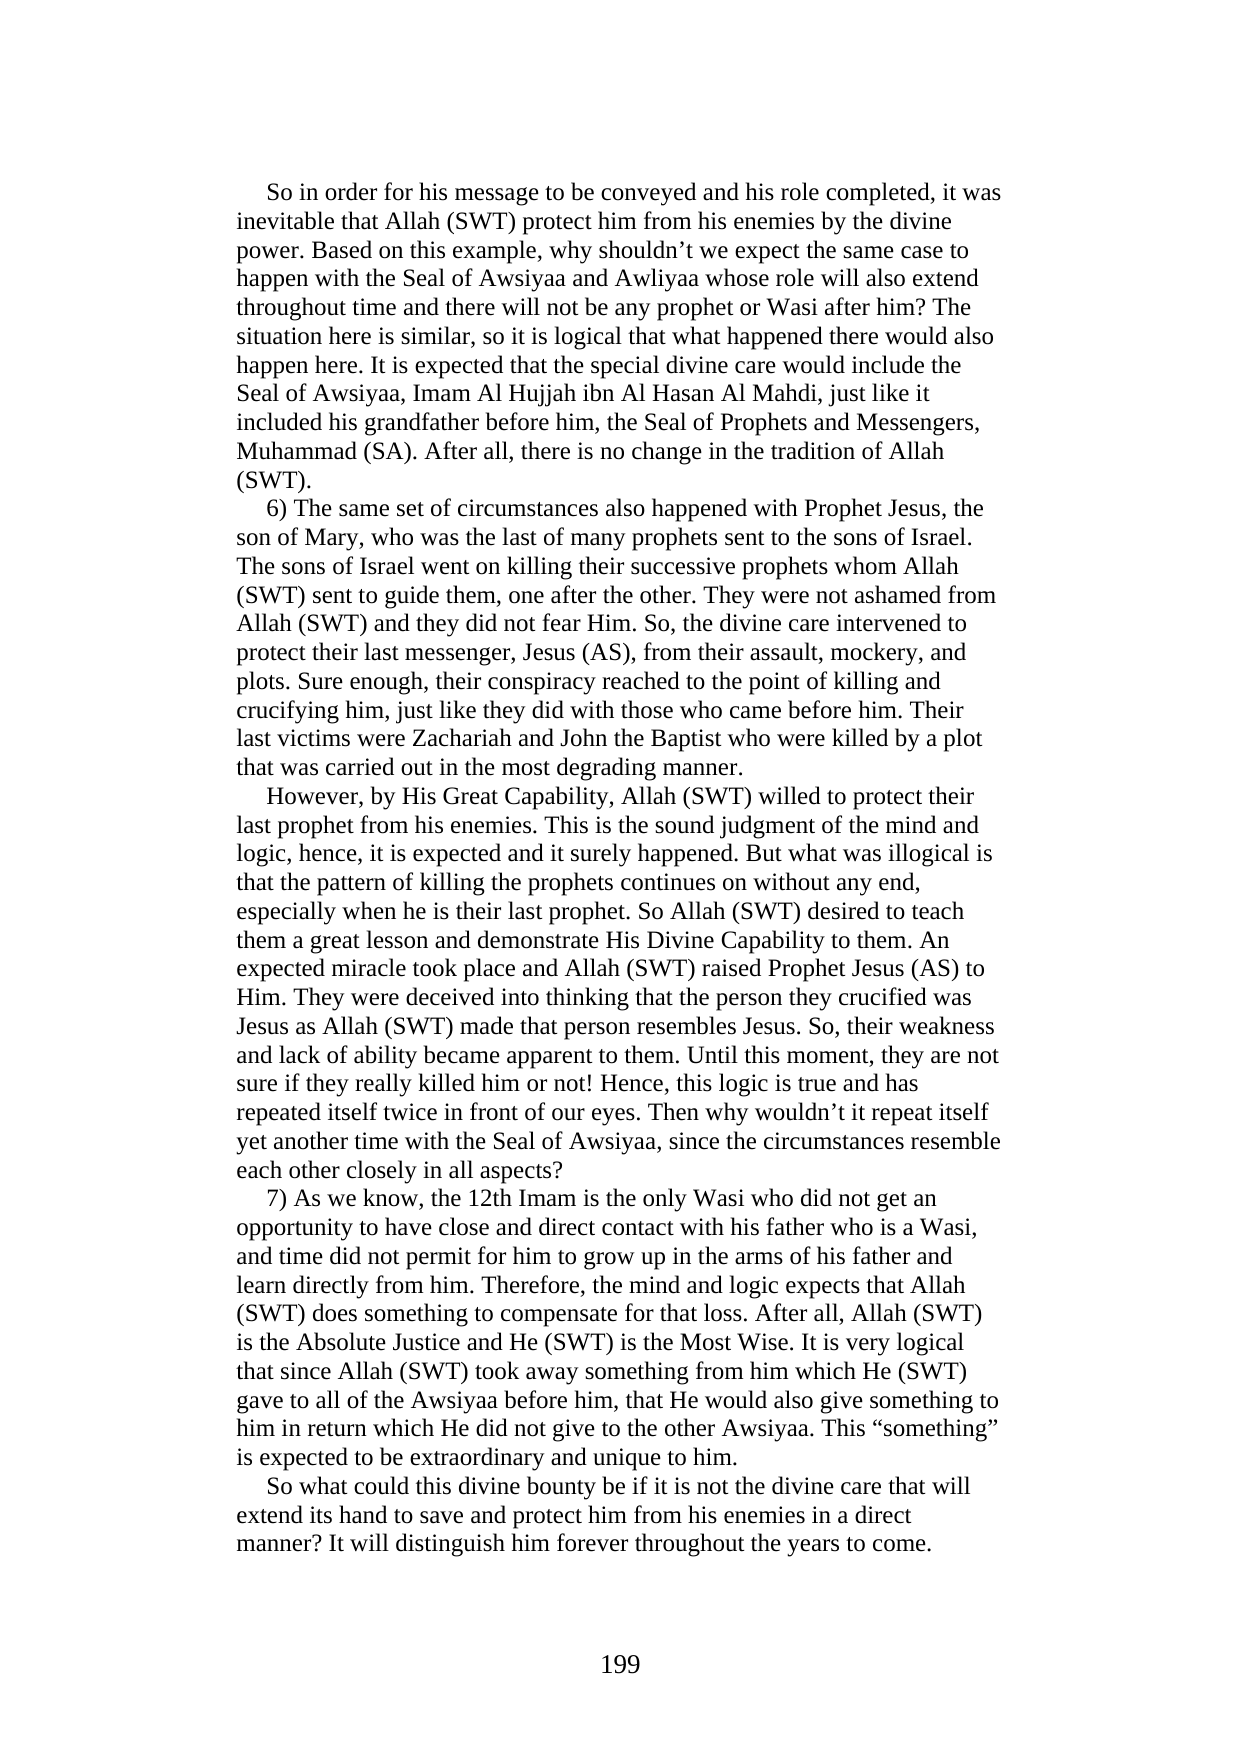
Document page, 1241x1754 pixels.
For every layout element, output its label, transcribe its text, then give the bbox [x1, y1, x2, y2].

text However, by His Great Capability, Allah (SWT) willed to protect their last prophet from his enemies. This is the sound judgment of the mind and logic, hence, it is expected and it surely happened. But what was illogical is that the pattern of killing the prophets continues on without any end, especially when he is their last prophet. So Allah (SWT) desired to teach them a great lesson and demonstrate His Divine Capability to them. An expected miracle took place and Allah (SWT) raised Prophet Jesus (AS) to Him. They were deceived into thinking that the person they crucified was Jesus as Allah (SWT) made that person resembles Jesus. So, their weakness and lack of ability became apparent to them. Until this moment, they are not sure if they really killed him or not! Hence, this logic is true and has repeated itself twice in front of our eyes. Then why wouldn’t it repeat itself yet another time with the Seal of Awsiyaa, since the circumstances resemble each other closely in all aspects? [236, 781, 1004, 1183]
text 6) The same set of circumstances also happened with Prophet Jesus, the son of Mary, who was the last of many prophets sent to the sons of Israel. The sons of Israel went on killing their successive prophets whom Allah (SWT) sent to guide them, one after the other. They were not ashamed from Allah (SWT) and they did not fear Him. So, the divine care intervened to protect their last messenger, Jesus (AS), from their assault, mockery, and plots. Sure enough, their conspiracy reached to the point of killing and crucifying him, just like they did with those who came before him. Their last victims were Zachariah and John the Baptist who were killed by a plot that was carried out in the most degrading manner. [236, 493, 1004, 781]
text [236, 1471, 1004, 1557]
text 7) As we know, the 12th Imam is the only Wasi who did not get an opportunity to have close and direct contact with his father who is a Wasi, and time did not permit for him to grow up in the arms of his father and learn directly from him. Therefore, the mind and logic expects that Allah (SWT) does something to compensate for that loss. After all, Allah (SWT) is the Absolute Justice and He (SWT) is the Most Wise. It is very logical that since Allah (SWT) took away something from him which He (SWT) gave to all of the Awsiyaa before him, that He would also give something to him in return which He did not give to the other Awsiyaa. This “something” is expected to be extraordinary and unique to him. [236, 1183, 1004, 1471]
text So in order for his message to be conveyed and his role completed, it was inevitable that Allah (SWT) protect him from his enemies by the divine power. Based on this example, why shouldn’t we expect the same case to happen with the Seal of Awsiyaa and Awliyaa whose role will also extend throughout time and there will not be any prophet or Wasi after him? The situation here is similar, so it is logical that what happened there would also happen here. It is expected that the special divine care would include the Seal of Awsiyaa, Imam Al Hujjah ibn Al Hasan Al Mahdi, just like it included his grandfather before him, the Seal of Prophets and Messengers, Muhammad (SA). After all, there is no change in the tradition of Allah (SWT). [236, 177, 1004, 493]
